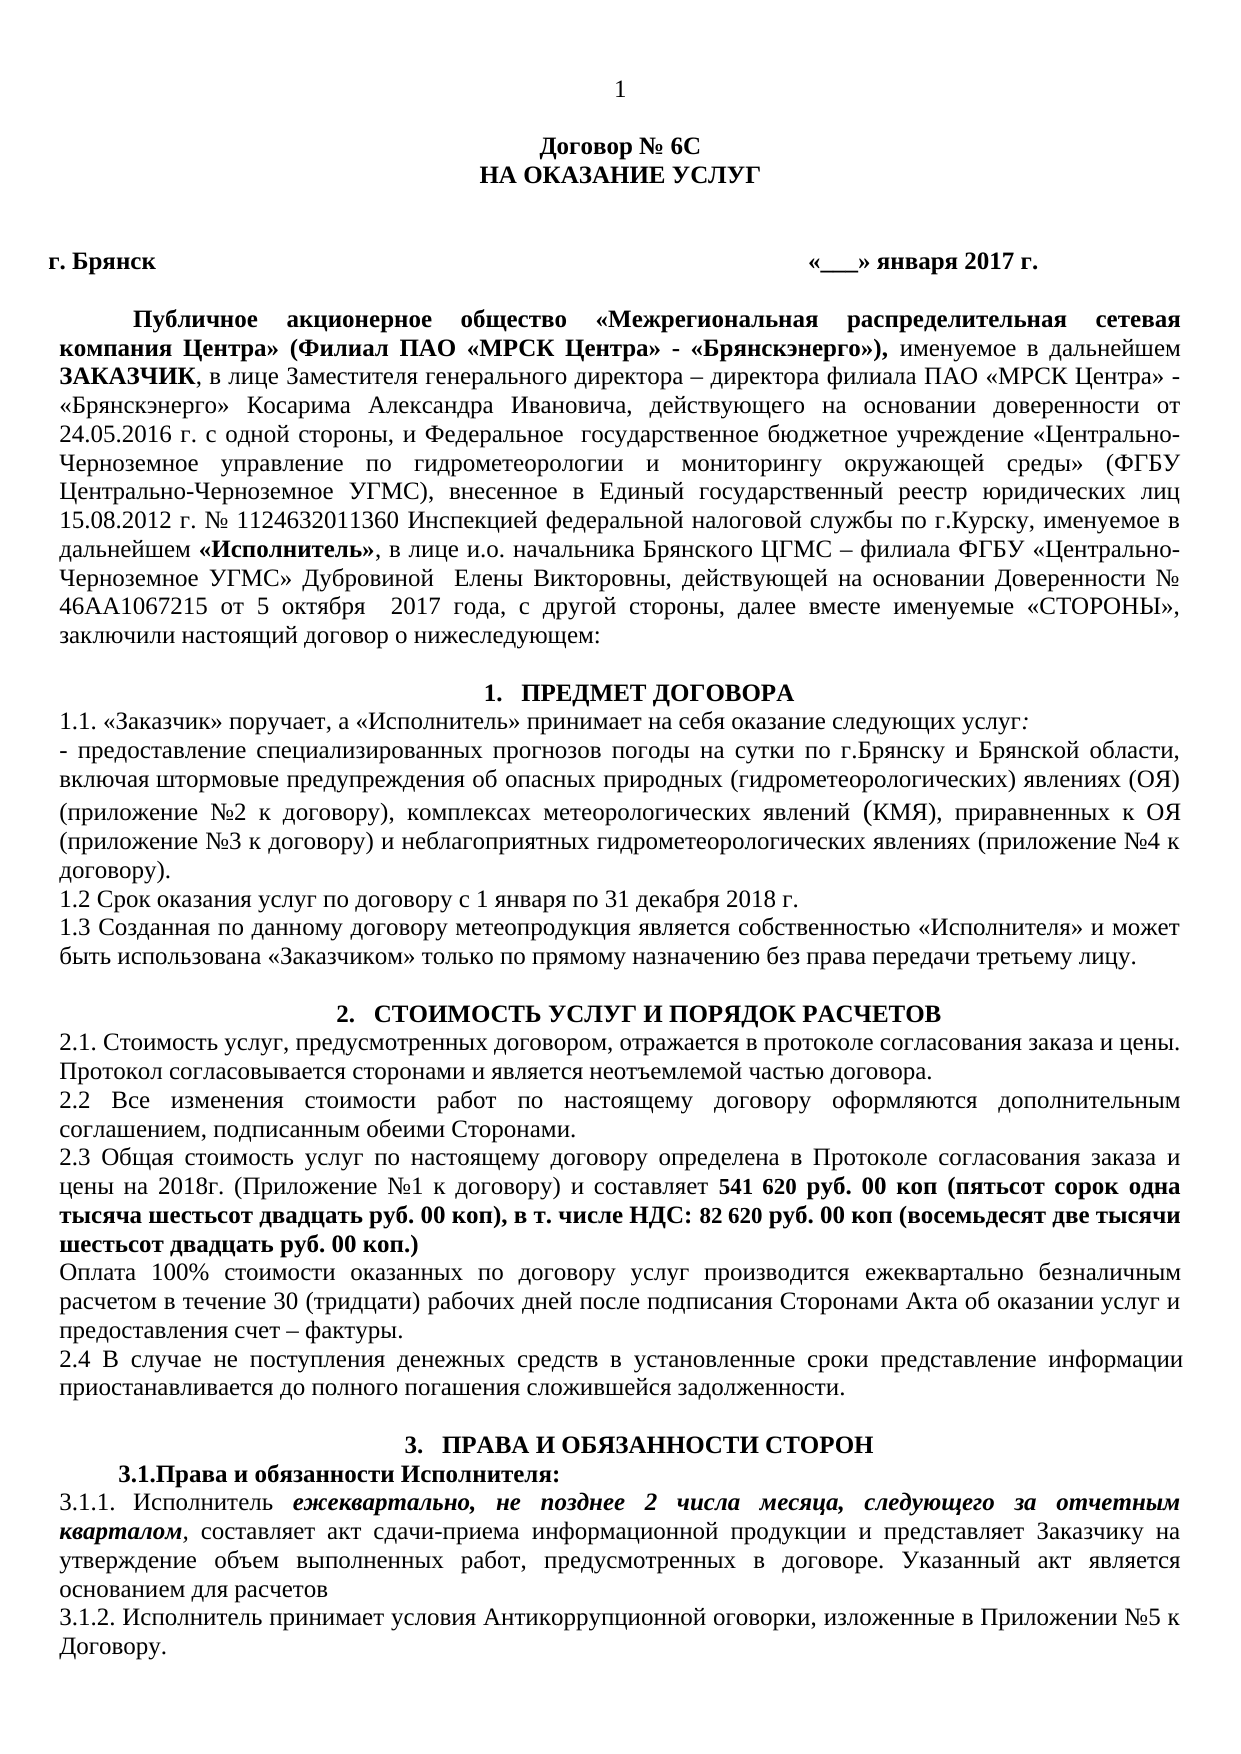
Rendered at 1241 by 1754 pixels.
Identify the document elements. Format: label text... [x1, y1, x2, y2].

list ПРЕДМЕТ ДОГОВОРА [97, 678, 1181, 706]
text 2.4 В случае не поступления денежных средств в установленные сроки представление информации приостанавливается до полного погашения сложившейся задолженности. [59, 1344, 1184, 1401]
text 1.3 Созданная по данному договору метеопродукция является собственностью «Исполнителя» и может быть использована «Заказчиком» только по прямому назначению без права передачи третьему лицу. [59, 912, 1181, 970]
text 1.2 Срок оказания услуг по договору с 1 января по 31 декабря 2018 г. [59, 884, 1181, 912]
table_header «___» января 2017 г. [554, 246, 1049, 275]
text 1.1. «Заказчик» поручает, а «Исполнитель» принимает на себя оказание следующих услуг: [59, 706, 1181, 735]
text Публичное акционерное общество «Межрегиональная распределительная сетевая компания Центра» (Филиал ПАО «МРСК Центра» - «Брянскэнерго»), именуемое в дальнейшем ЗАКАЗЧИК, в лице Заместителя генерального директора – директора филиала ПАО «МРСК Центра» - «Брянскэнерго» Косарима Александра Ивановича, действующего на основании доверенности от 24.05.2016 г. с одной стороны, и Федеральное государственное бюджетное учреждение «Центрально-Черноземное управление по гидрометеорологии и мониторингу окружающей среды» (ФГБУ Центрально-Черноземное УГМС), внесенное в Единый государственный реестр юридических лиц 15.08.2012 г. № 1124632011360 Инспекцией федеральной налоговой службы по г.Курску, именуемое в дальнейшем «Исполнитель», в лице и.о. начальника Брянского ЦГМС – филиала ФГБУ «Центрально-Черноземное УГМС» Дубровиной Елены Викторовны, действующей на основании Доверенности № 46АА1067215 от 5 октября 2017 года, с другой стороны, далее вместе именуемые «СТОРОНЫ», заключили настоящий договор о нижеследующем: [59, 304, 1181, 649]
text 3.1.1. Исполнитель ежеквартально, не позднее 2 числа месяца, следующего за отчетным кварталом, составляет акт сдачи-приема информационной продукции и представляет Заказчику на утверждение объем выполненных работ, предусмотренных в договоре. Указанный акт является основанием для расчетов [59, 1487, 1181, 1602]
text - предоставление специализированных прогнозов погоды на сутки по г.Брянску и Брянской области, включая штормовые предупреждения об опасных природных (гидрометеорологических) явлениях (ОЯ) (приложение №2 к договору), комплексах метеорологических явлений (КМЯ), приравненных к ОЯ (приложение №3 к договору) и неблагоприятных гидрометеорологических явлениях (приложение №4 к договору). [59, 735, 1181, 884]
table_header г. Брянск [37, 246, 553, 275]
text 2.2 Все изменения стоимости работ по настоящему договору оформляются дополнительным соглашением, подписанным обеими Сторонами. [59, 1085, 1181, 1142]
text 2.1. Стоимость услуг, предусмотренных договором, отражается в протоколе согласования заказа и цены. Протокол согласовывается сторонами и является неотъемлемой частью договора. [59, 1027, 1181, 1085]
text 3.1.2. Исполнитель принимает условия Антикоррупционной оговорки, изложенные в Приложении №5 к Договору. [59, 1602, 1181, 1660]
text 2.3 Общая стоимость услуг по настоящему договору определена в Протоколе согласования заказа и цены на 2018г. (Приложение №1 к договору) и составляет 541 620 руб. 00 коп (пятьсот сорок одна тысяча шестьсот двадцать руб. 00 коп), в т. числе НДС: 82 620 руб. 00 коп (восемьдесят две тысячи шестьсот двадцать руб. 00 коп.) [59, 1142, 1181, 1257]
text 3.1.Права и обязанности Исполнителя: [59, 1459, 1181, 1487]
list СТОИМОСТЬ УСЛУГ И ПОРЯДОК РАСЧЕТОВ [97, 999, 1181, 1027]
text Договор № 6С [59, 131, 1181, 160]
text Оплата 100% стоимости оказанных по договору услуг производится ежеквартально безналичным расчетом в течение 30 (тридцати) рабочих дней после подписания Сторонами Акта об оказании услуг и предоставления счет – фактуры. [59, 1257, 1181, 1344]
text НА ОКАЗАНИЕ УСЛУГ [59, 160, 1181, 189]
list ПРАВА И ОБЯЗАННОСТИ СТОРОН [97, 1430, 1181, 1459]
